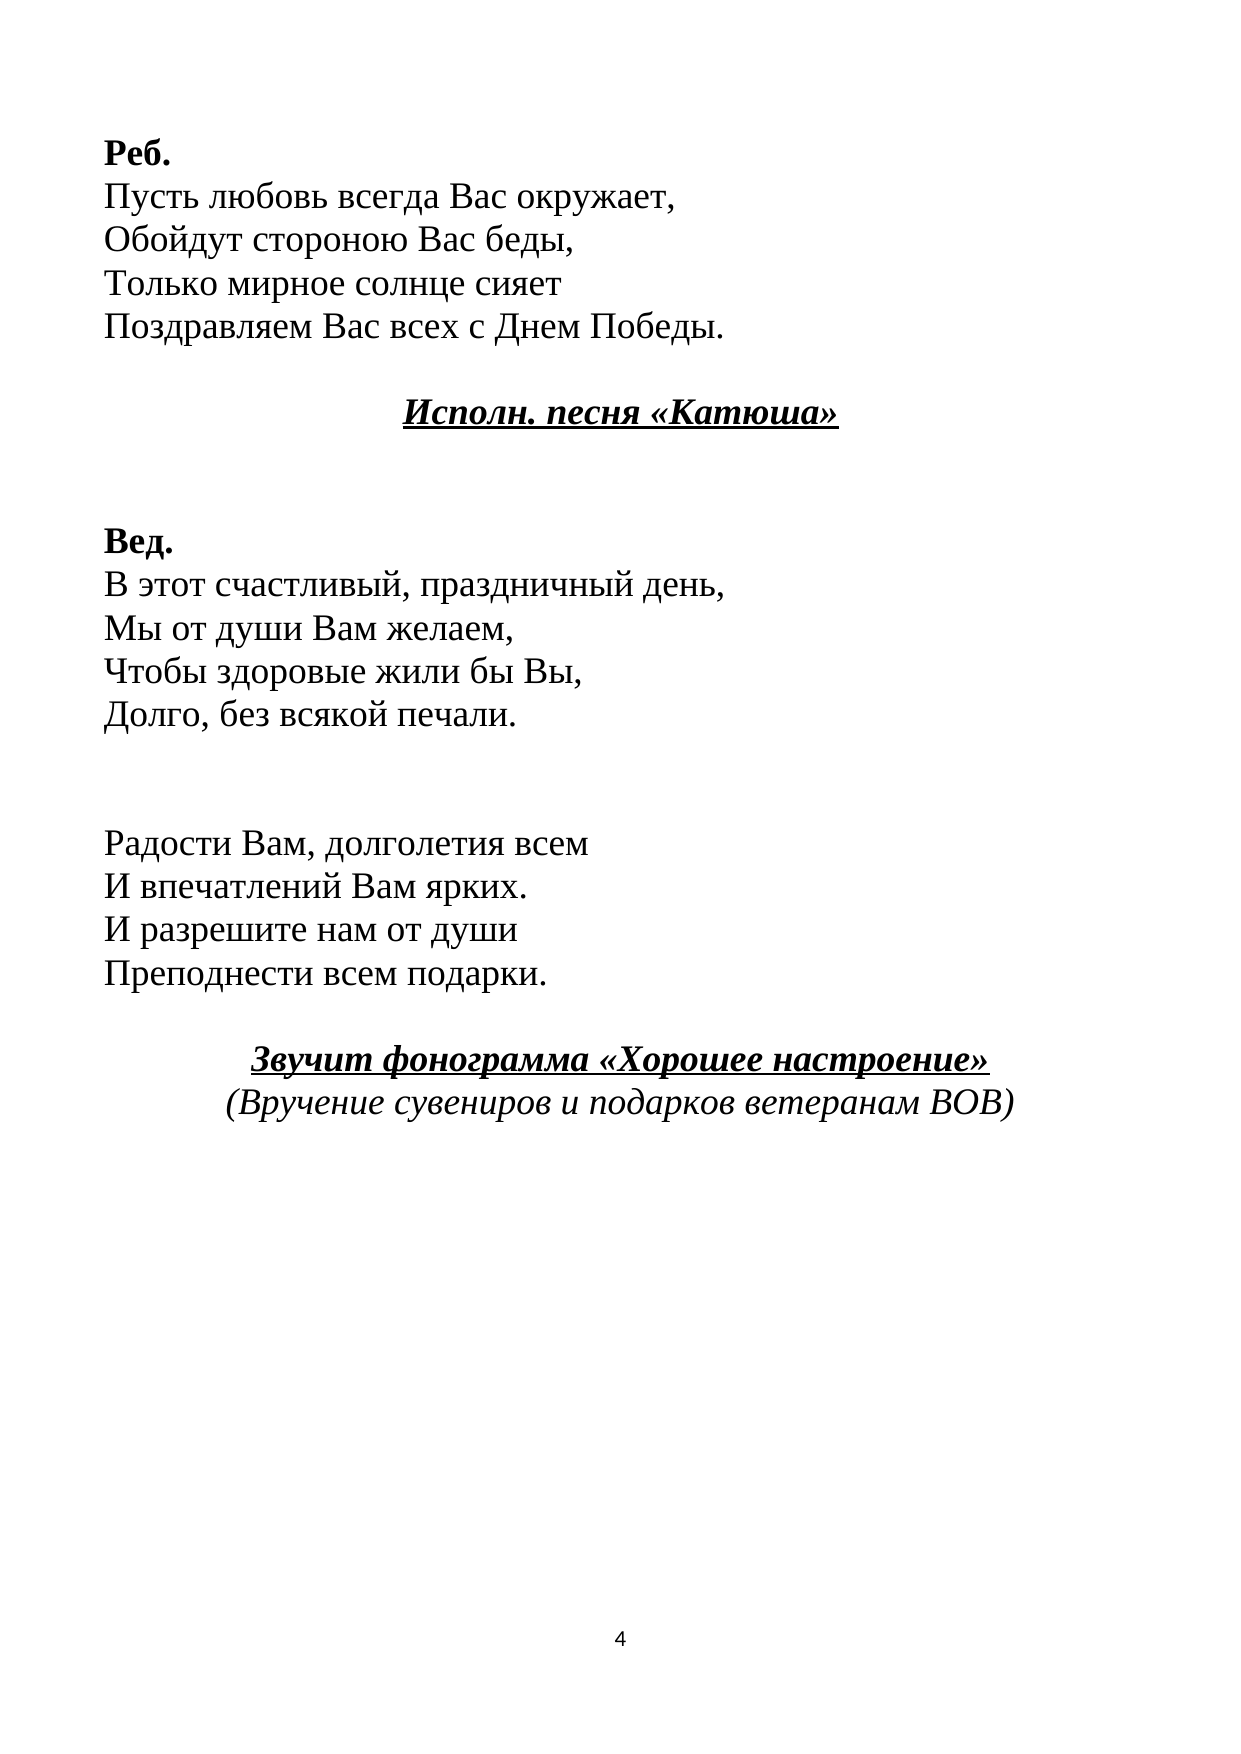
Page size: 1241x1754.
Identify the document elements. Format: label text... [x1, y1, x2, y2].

text Вед. [103, 519, 1137, 562]
text Преподнести всем подарки. [103, 950, 1137, 993]
text Звучит фонограмма «Хорошее настроение» [103, 1036, 1137, 1079]
text Чтобы здоровые жили бы Вы, [103, 648, 1137, 691]
text Реб. [103, 131, 1137, 174]
text В этот счастливый, праздничный день, [103, 562, 1137, 605]
text Мы от души Вам желаем, [103, 605, 1137, 648]
text Пусть любовь всегда Вас окружает, [103, 174, 1137, 217]
text Долго, без всякой печали. [103, 691, 1137, 734]
text Радости Вам, долголетия всем [103, 821, 1137, 864]
text Исполн. песня «Катюша» [103, 389, 1137, 432]
text Обойдут стороною Вас беды, [103, 217, 1137, 260]
text Только мирное солнце сияет [103, 260, 1137, 303]
text И впечатлений Вам ярких. [103, 864, 1137, 907]
text Поздравляем Вас всех с Днем Победы. [103, 303, 1137, 346]
text (Вручение сувениров и подарков ветеранам ВОВ) [103, 1079, 1137, 1122]
text И разрешите нам от души [103, 907, 1137, 950]
